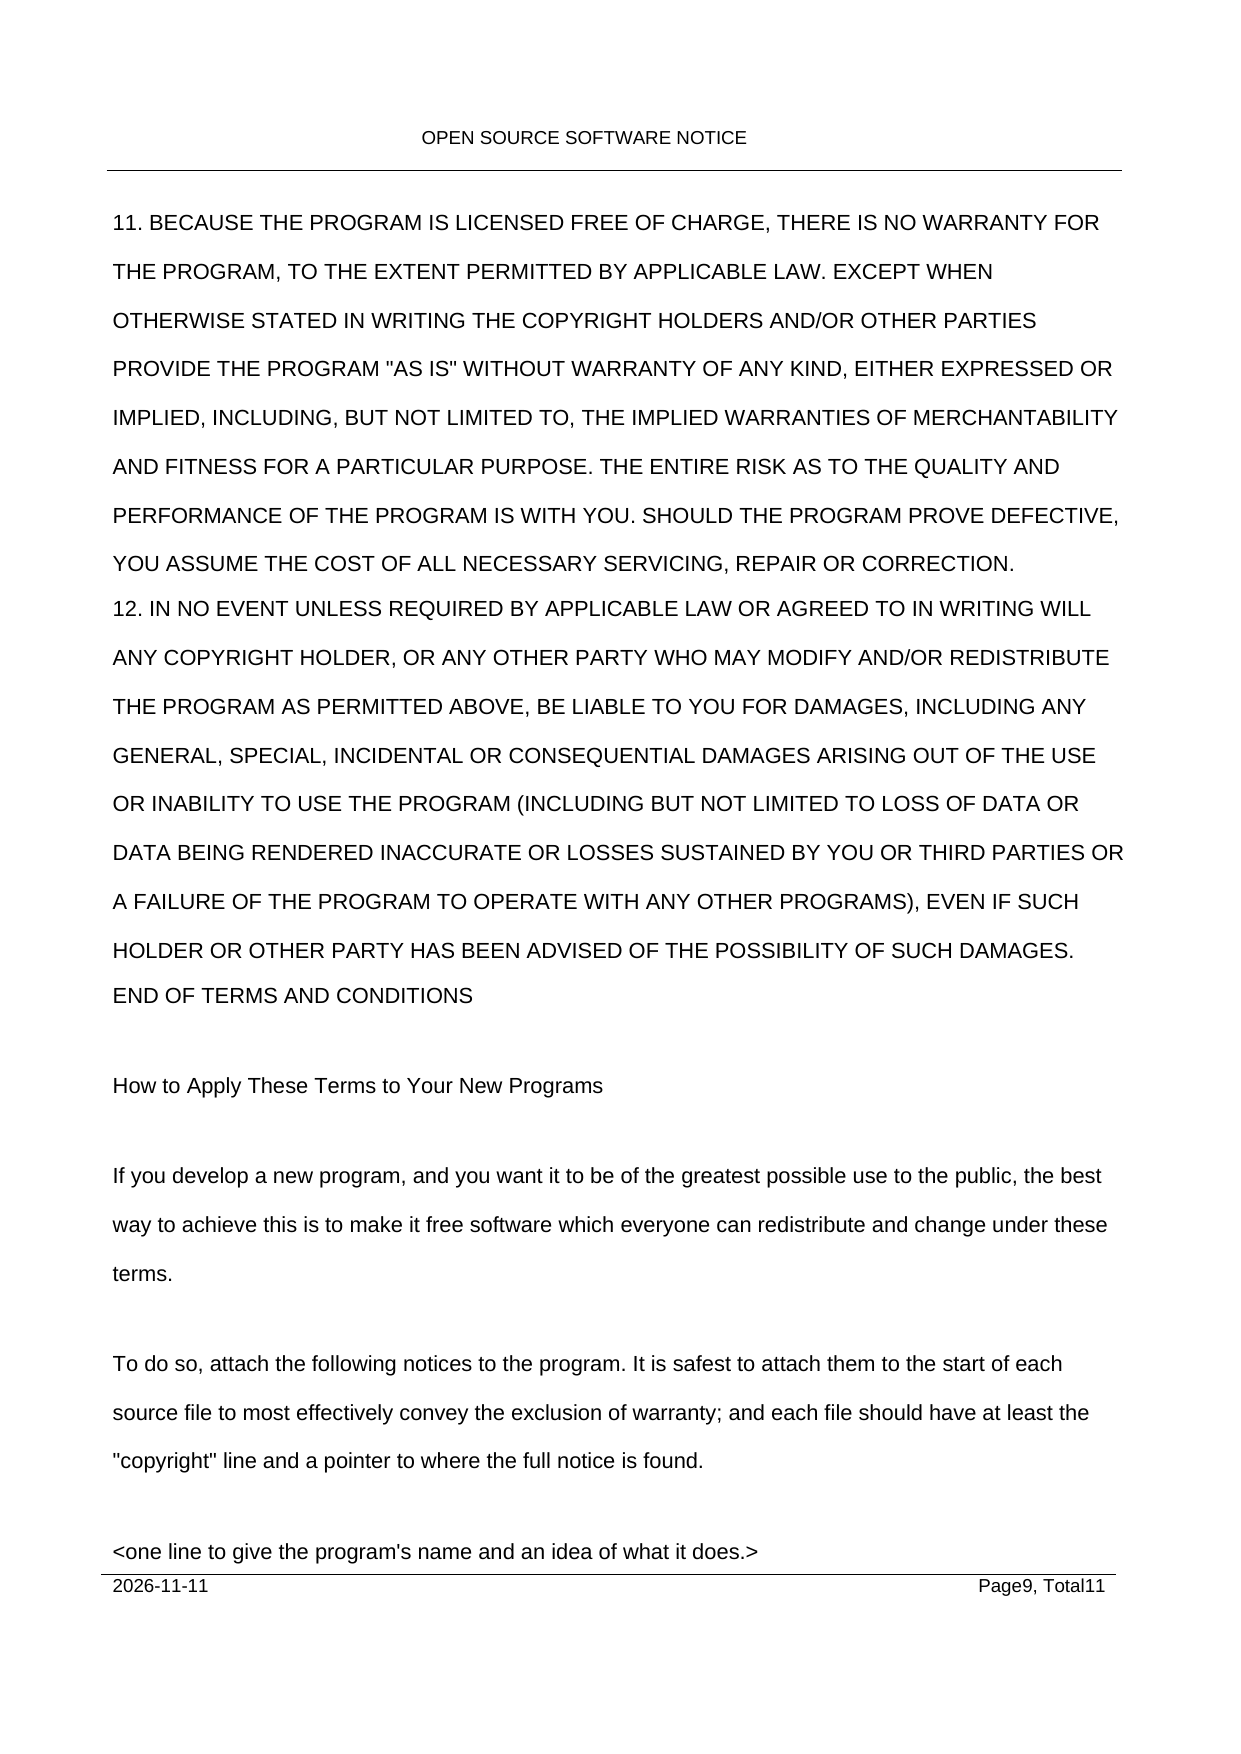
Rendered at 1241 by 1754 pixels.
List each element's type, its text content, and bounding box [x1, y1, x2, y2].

text How to Apply These Terms to Your New Programs [112, 1069, 1128, 1102]
text If you develop a new program, and you want it to be of the greatest possible use to the public, the best way to achieve this is to make it free software which everyone can redistribute and change under these terms. [112, 1159, 1128, 1289]
text END OF TERMS AND CONDITIONS [112, 979, 1128, 1012]
text <one line to give the program's name and an idea of what it does.> [112, 1535, 1128, 1567]
text 12. IN NO EVENT UNLESS REQUIRED BY APPLICABLE LAW OR AGREED TO IN WRITING WILL ANY COPYRIGHT HOLDER, OR ANY OTHER PARTY WHO MAY MODIFY AND/OR REDISTRIBUTE THE PROGRAM AS PERMITTED ABOVE, BE LIABLE TO YOU FOR DAMAGES, INCLUDING ANY GENERAL, SPECIAL, INCIDENTAL OR CONSEQUENTIAL DAMAGES ARISING OUT OF THE USE OR INABILITY TO USE THE PROGRAM (INCLUDING BUT NOT LIMITED TO LOSS OF DATA OR DATA BEING RENDERED INACCURATE OR LOSSES SUSTAINED BY YOU OR THIRD PARTIES OR A FAILURE OF THE PROGRAM TO OPERATE WITH ANY OTHER PROGRAMS), EVEN IF SUCH HOLDER OR OTHER PARTY HAS BEEN ADVISED OF THE POSSIBILITY OF SUCH DAMAGES. [112, 593, 1128, 966]
text To do so, attach the following notices to the program. It is safest to attach them to the start of each source file to most effectively convey the exclusion of warranty; and each file should have at least the "copyright" line and a pointer to where the full notice is found. [112, 1347, 1128, 1477]
text 11. BECAUSE THE PROGRAM IS LICENSED FREE OF CHARGE, THERE IS NO WARRANTY FOR THE PROGRAM, TO THE EXTENT PERMITTED BY APPLICABLE LAW. EXCEPT WHEN OTHERWISE STATED IN WRITING THE COPYRIGHT HOLDERS AND/OR OTHER PARTIES PROVIDE THE PROGRAM "AS IS" WITHOUT WARRANTY OF ANY KIND, EITHER EXPRESSED OR IMPLIED, INCLUDING, BUT NOT LIMITED TO, THE IMPLIED WARRANTIES OF MERCHANTABILITY AND FITNESS FOR A PARTICULAR PURPOSE. THE ENTIRE RISK AS TO THE QUALITY AND PERFORMANCE OF THE PROGRAM IS WITH YOU. SHOULD THE PROGRAM PROVE DEFECTIVE, YOU ASSUME THE COST OF ALL NECESSARY SERVICING, REPAIR OR CORRECTION. [112, 206, 1128, 580]
